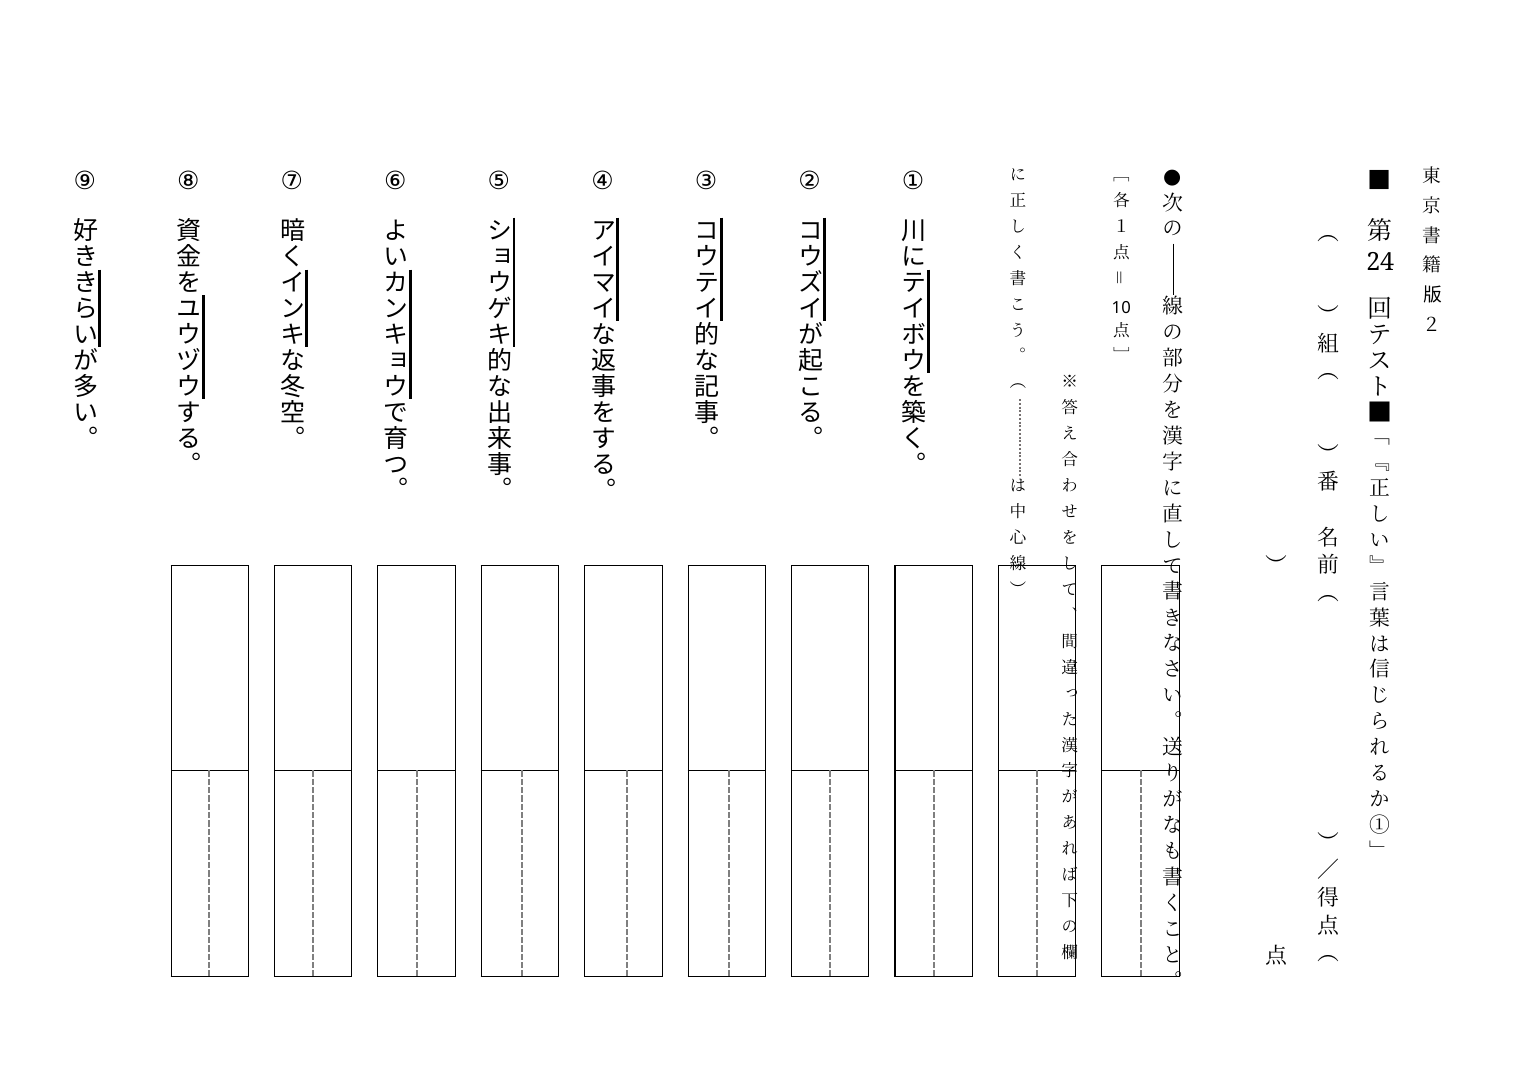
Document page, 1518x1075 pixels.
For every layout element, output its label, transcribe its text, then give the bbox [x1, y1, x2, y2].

text ②コウズイが起こる。 [785, 166, 836, 969]
text （ ）組（ ）番 名前（ ）／得点（ ）点 [1251, 166, 1354, 969]
text ⑨好ききらいが多い。 [60, 166, 112, 969]
text ③コウテイ的な記事。 [681, 166, 733, 969]
text ⑥よいカンキョウで育つ。 [371, 166, 422, 969]
text ④アイマイな返事をする。 [578, 166, 629, 969]
text ⑤ショウゲキ的な出来事。 [474, 166, 526, 969]
text ※答え合わせをして、間違った漢字があれば下の欄に正しく書こう。（ は中心線） [992, 166, 1095, 969]
text ●次の 線の部分を漢字に直して書きなさい。送りがなも書くこと。［各１点＝10点］ [1095, 166, 1199, 969]
subtitle 東京書籍版２年 秀学社 [1406, 166, 1458, 969]
text ■第24回テスト■「『正しい』言葉は信じられるか①」 [1354, 166, 1406, 969]
text ⑧資金をユウヅウする。 [163, 166, 215, 969]
text ⑦暗くインキな冬空。 [267, 166, 319, 969]
text ①川にテイボウを築く。 [888, 166, 940, 969]
